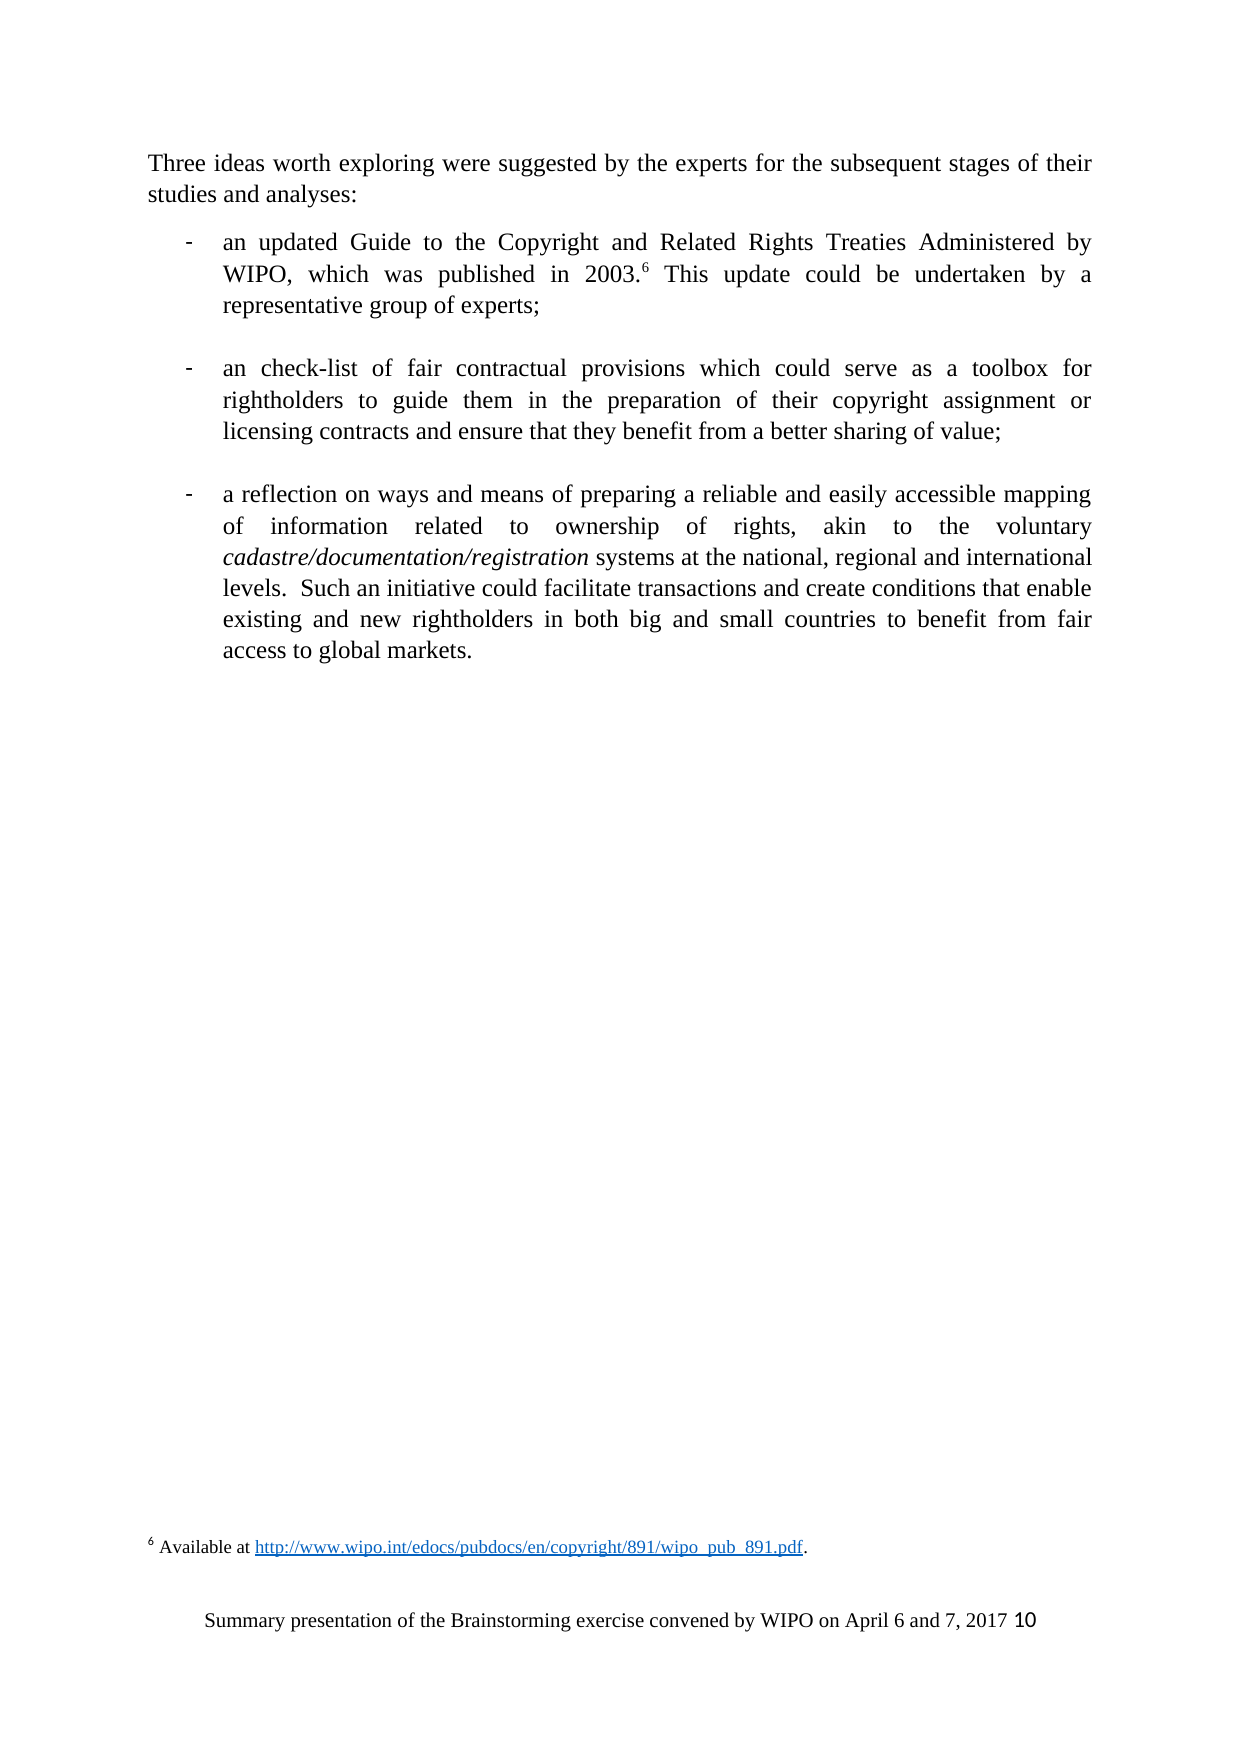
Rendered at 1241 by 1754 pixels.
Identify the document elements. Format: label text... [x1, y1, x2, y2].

list a reflection on ways and means of preparing a reliable and easily accessible mapping of information related to ownership of rights, akin to the voluntary cadastre/documentation/registration systems at the national, regional and international levels. Such an initiative could facilitate transactions and create conditions that enable existing and new rightholders in both big and small countries to benefit from fair access to global markets. [185, 478, 1093, 664]
list an check-list of fair contractual provisions which could serve as a toolbox for rightholders to guide them in the preparation of their copyright assignment or licensing contracts and ensure that they benefit from a better sharing of value; [185, 352, 1093, 445]
text Three ideas worth exploring were suggested by the experts for the subsequent stages of their studies and analyses: [148, 148, 1093, 207]
list an updated Guide to the Copyright and Related Rights Treaties Administered by WIPO, which was published in 2003. This update could be undertaken by a representative group of experts; [185, 226, 1093, 319]
